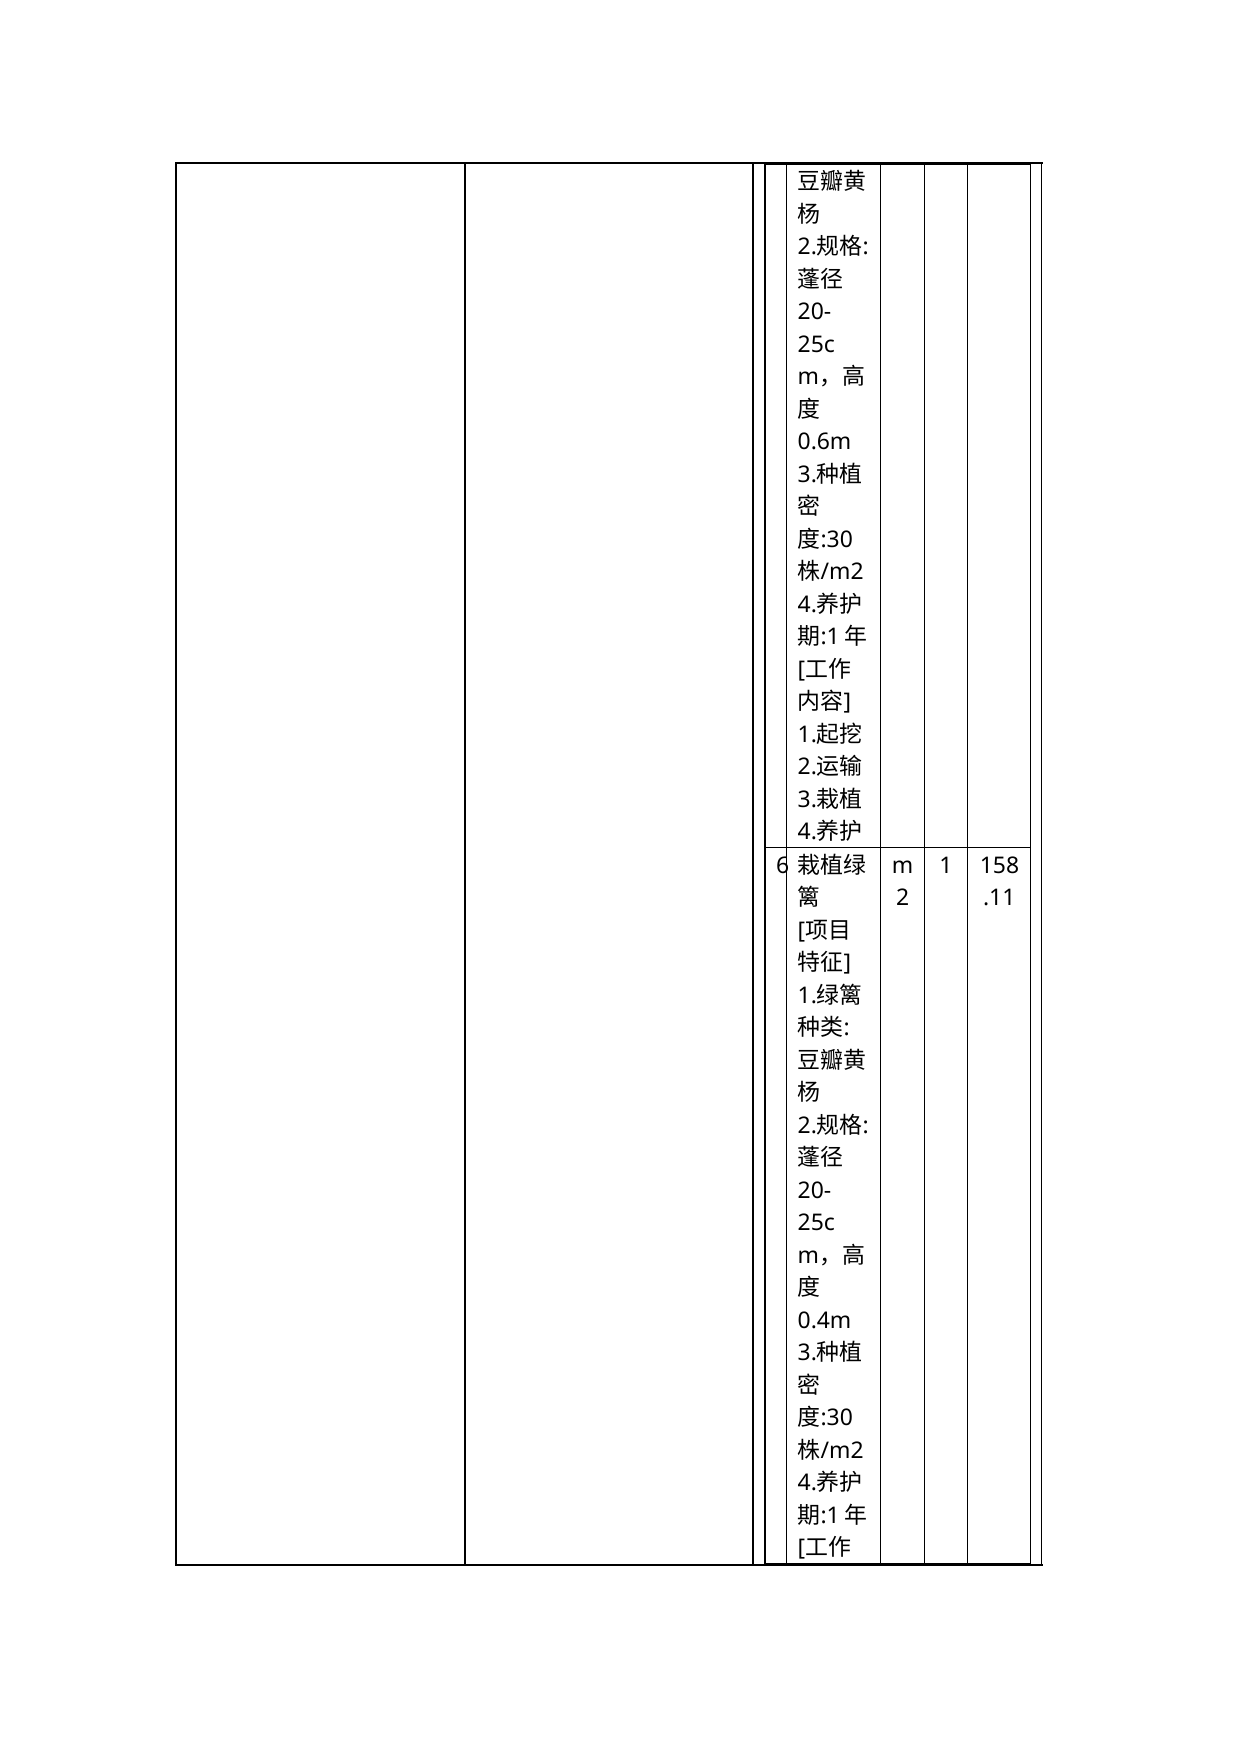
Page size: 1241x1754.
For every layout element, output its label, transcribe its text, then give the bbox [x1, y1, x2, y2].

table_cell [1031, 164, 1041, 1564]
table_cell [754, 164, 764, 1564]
table_cell 1 [466, 164, 752, 1564]
table_cell [177, 164, 464, 1564]
